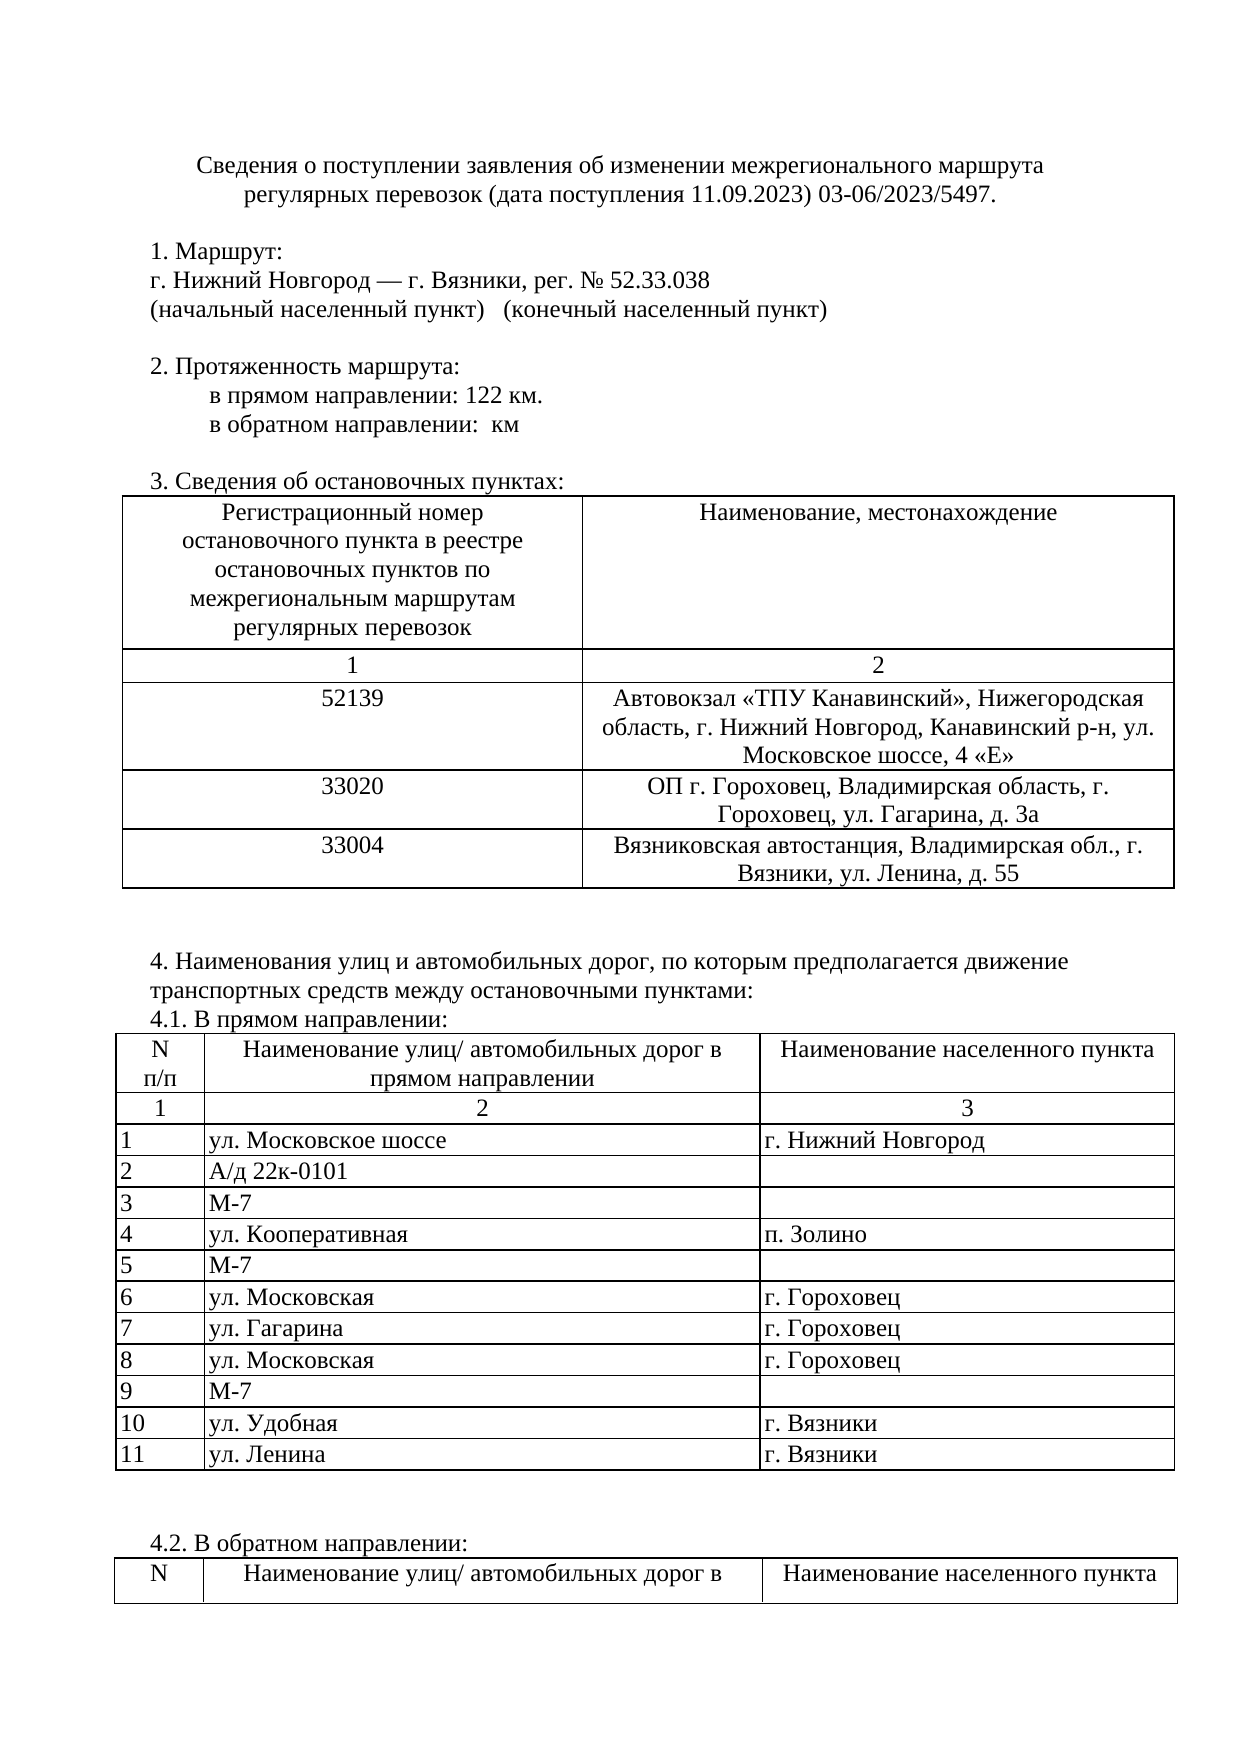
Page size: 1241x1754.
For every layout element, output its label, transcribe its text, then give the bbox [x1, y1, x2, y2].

table_cell ул. Ленина [205, 1439, 759, 1469]
table_cell 3 [117, 1188, 204, 1217]
table_cell ул. Московское шоссе [205, 1125, 759, 1154]
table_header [763, 1559, 1177, 1602]
table_cell М-7 [205, 1376, 759, 1406]
table_header N п/п [115, 1559, 203, 1602]
table_cell 3 [761, 1093, 1174, 1123]
text 3. Сведения об остановочных пунктах: [150, 466, 1090, 495]
table_header Регистрационный номер остановочного пункта в реестре остановочных пунктов по межрегиональным маршрутам регулярных перевозок [123, 497, 582, 648]
table_cell г. Гороховец [761, 1282, 1174, 1312]
table_cell Вязниковская автостанция, Владимирская обл., г. Вязники, ул. Ленина, д. 55 [583, 830, 1173, 887]
table_cell 8 [117, 1345, 204, 1375]
table_cell М-7 [205, 1251, 759, 1280]
table_cell 52139 [123, 683, 582, 769]
text 1. Маршрут: [150, 236, 1090, 265]
table_cell г. Нижний Новгород [761, 1125, 1174, 1154]
table_header Наименование улиц/ автомобильных дорог в прямом направлении [205, 1034, 759, 1092]
table_cell 6 [117, 1282, 204, 1312]
text 2. Протяженность маршрута: [150, 351, 1090, 380]
table_header Наименование, местонахождение [583, 497, 1173, 648]
table_cell ул. Удобная [205, 1408, 759, 1438]
table_cell [761, 1188, 1174, 1217]
text 4.1. В прямом направлении: [150, 1004, 1090, 1033]
table_cell [761, 1376, 1174, 1406]
table_cell 2 [117, 1156, 204, 1186]
table_cell п. Золино [761, 1219, 1174, 1249]
table_cell 9 [117, 1376, 204, 1406]
table_cell 2 [583, 650, 1173, 681]
table_cell ул. Московская [205, 1282, 759, 1312]
table_cell г. Вязники [761, 1408, 1174, 1438]
table_cell 10 [117, 1408, 204, 1438]
text 4. Наименования улиц и автомобильных дорог, по которым предполагается движение транспортных средств между остановочными пунктами: [150, 946, 1090, 1004]
table_cell Автовокзал «ТПУ Канавинский», Нижегородская область, г. Нижний Новгород, Канавинский р-н, ул. Московское шоссе, 4 «Е» [583, 683, 1173, 769]
table_cell А/д 22к-0101 [205, 1156, 759, 1186]
table_cell 1 [117, 1125, 204, 1154]
text Сведения о поступлении заявления об изменении межрегионального маршрута регулярных перевозок (дата поступления 11.09.2023) 03-06/2023/5497. [150, 150, 1090, 207]
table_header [204, 1559, 762, 1602]
table_cell 1 [123, 650, 582, 681]
text в обратном направлении: км [150, 409, 1090, 437]
text г. Нижний Новгород — г. Вязники, рег. № 52.33.038 [150, 265, 1090, 294]
table_cell г. Гороховец [761, 1345, 1174, 1375]
table_header N п/п [117, 1034, 204, 1092]
table_cell г. Гороховец [761, 1313, 1174, 1343]
text в прямом направлении: 122 км. [150, 380, 1090, 409]
text 4.2. В обратном направлении: [150, 1528, 1090, 1557]
table_cell г. Вязники [761, 1439, 1174, 1469]
table_cell [761, 1156, 1174, 1186]
table_cell ул. Кооперативная [205, 1219, 759, 1249]
table_cell 5 [117, 1251, 204, 1280]
table_cell М-7 [205, 1188, 759, 1217]
table_cell 2 [205, 1093, 759, 1123]
table_cell 7 [117, 1313, 204, 1343]
table_cell ОП г. Гороховец, Владимирская область, г. Гороховец, ул. Гагарина, д. 3а [583, 771, 1173, 828]
table_cell 1 [117, 1093, 204, 1123]
table_cell 11 [117, 1439, 204, 1469]
table_cell [761, 1251, 1174, 1280]
table_cell 4 [117, 1219, 204, 1249]
text (начальный населенный пункт) (конечный населенный пункт) [150, 294, 1090, 322]
table_cell 33004 [123, 830, 582, 887]
table_cell 33020 [123, 771, 582, 828]
table_header Наименование населенного пункта [761, 1034, 1174, 1092]
table_cell ул. Гагарина [205, 1313, 759, 1343]
table_cell ул. Московская [205, 1345, 759, 1375]
